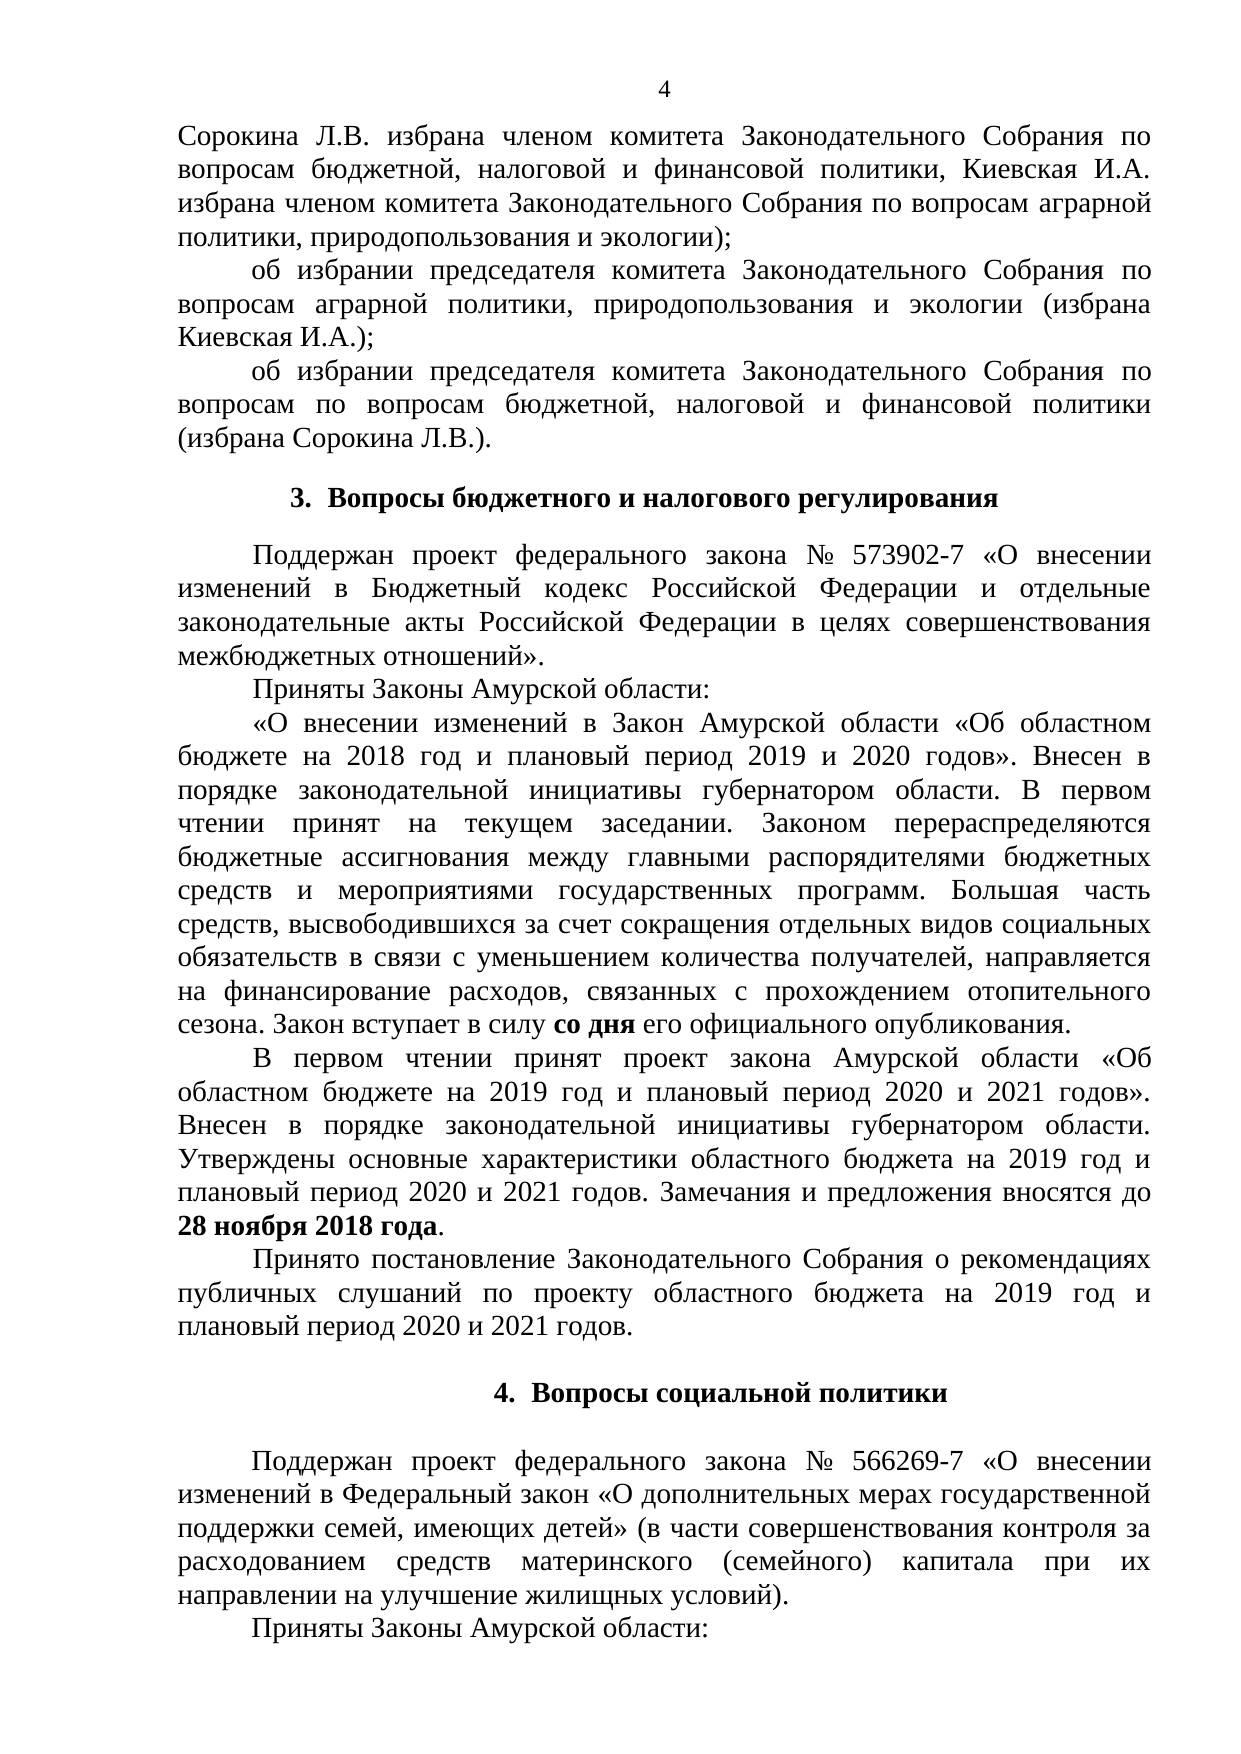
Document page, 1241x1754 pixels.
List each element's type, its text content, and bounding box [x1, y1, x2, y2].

list Вопросы бюджетного и налогового регулирования [290, 487, 1152, 512]
text В первом чтении принят проект закона Амурской области «Об областном бюджете на 2019 год и плановый период 2020 и 2021 годов». Внесен в порядке законодательной инициативы губернатором области. Утверждены основные характеристики областного бюджета на 2019 год и плановый период 2020 и 2021 годов. Замечания и предложения вносятся до 28 ноября 2018 года. [177, 1040, 1152, 1241]
text Приняты Законы Амурской области: [177, 671, 1152, 705]
text об избрании председателя комитета Законодательного Собрания по вопросам аграрной политики, природопользования и экологии (избрана Киевская И.А.); [177, 252, 1152, 353]
text «О внесении изменений в Закон Амурской области «Об областном бюджете на 2018 год и плановый период 2019 и 2020 годов». Внесен в порядке законодательной инициативы губернатором области. В первом чтении принят на текущем заседании. Законом перераспределяются бюджетные ассигнования между главными распорядителями бюджетных средств и мероприятиями государственных программ. Большая часть средств, высвободившихся за счет сокращения отдельных видов социальных обязательств в связи с уменьшением количества получателей, направляется на финансирование расходов, связанных с прохождением отопительного сезона. Закон вступает в силу со дня его официального опубликования. [177, 705, 1152, 1040]
text Поддержан проект федерального закона № 566269-7 «О внесении изменений в Федеральный закон «О дополнительных мерах государственной поддержки семей, имеющих детей» (в части совершенствования контроля за расходованием средств материнского (семейного) капитала при их направлении на улучшение жилищных условий). [177, 1443, 1152, 1610]
text Принято постановление Законодательного Собрания о рекомендациях публичных слушаний по проекту областного бюджета на 2019 год и плановый период 2020 и 2021 годов. [177, 1241, 1152, 1342]
text об избрании председателя комитета Законодательного Собрания по вопросам по вопросам бюджетной, налоговой и финансовой политики (избрана Сорокина Л.В.). [177, 353, 1152, 453]
text Приняты Законы Амурской области: [177, 1610, 1152, 1644]
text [177, 118, 1152, 252]
text Поддержан проект федерального закона № 573902-7 «О внесении изменений в Бюджетный кодекс Российской Федерации и отдельные законодательные акты Российской Федерации в целях совершенствования межбюджетных отношений». [177, 537, 1152, 671]
list Вопросы социальной политики [290, 1376, 1152, 1409]
